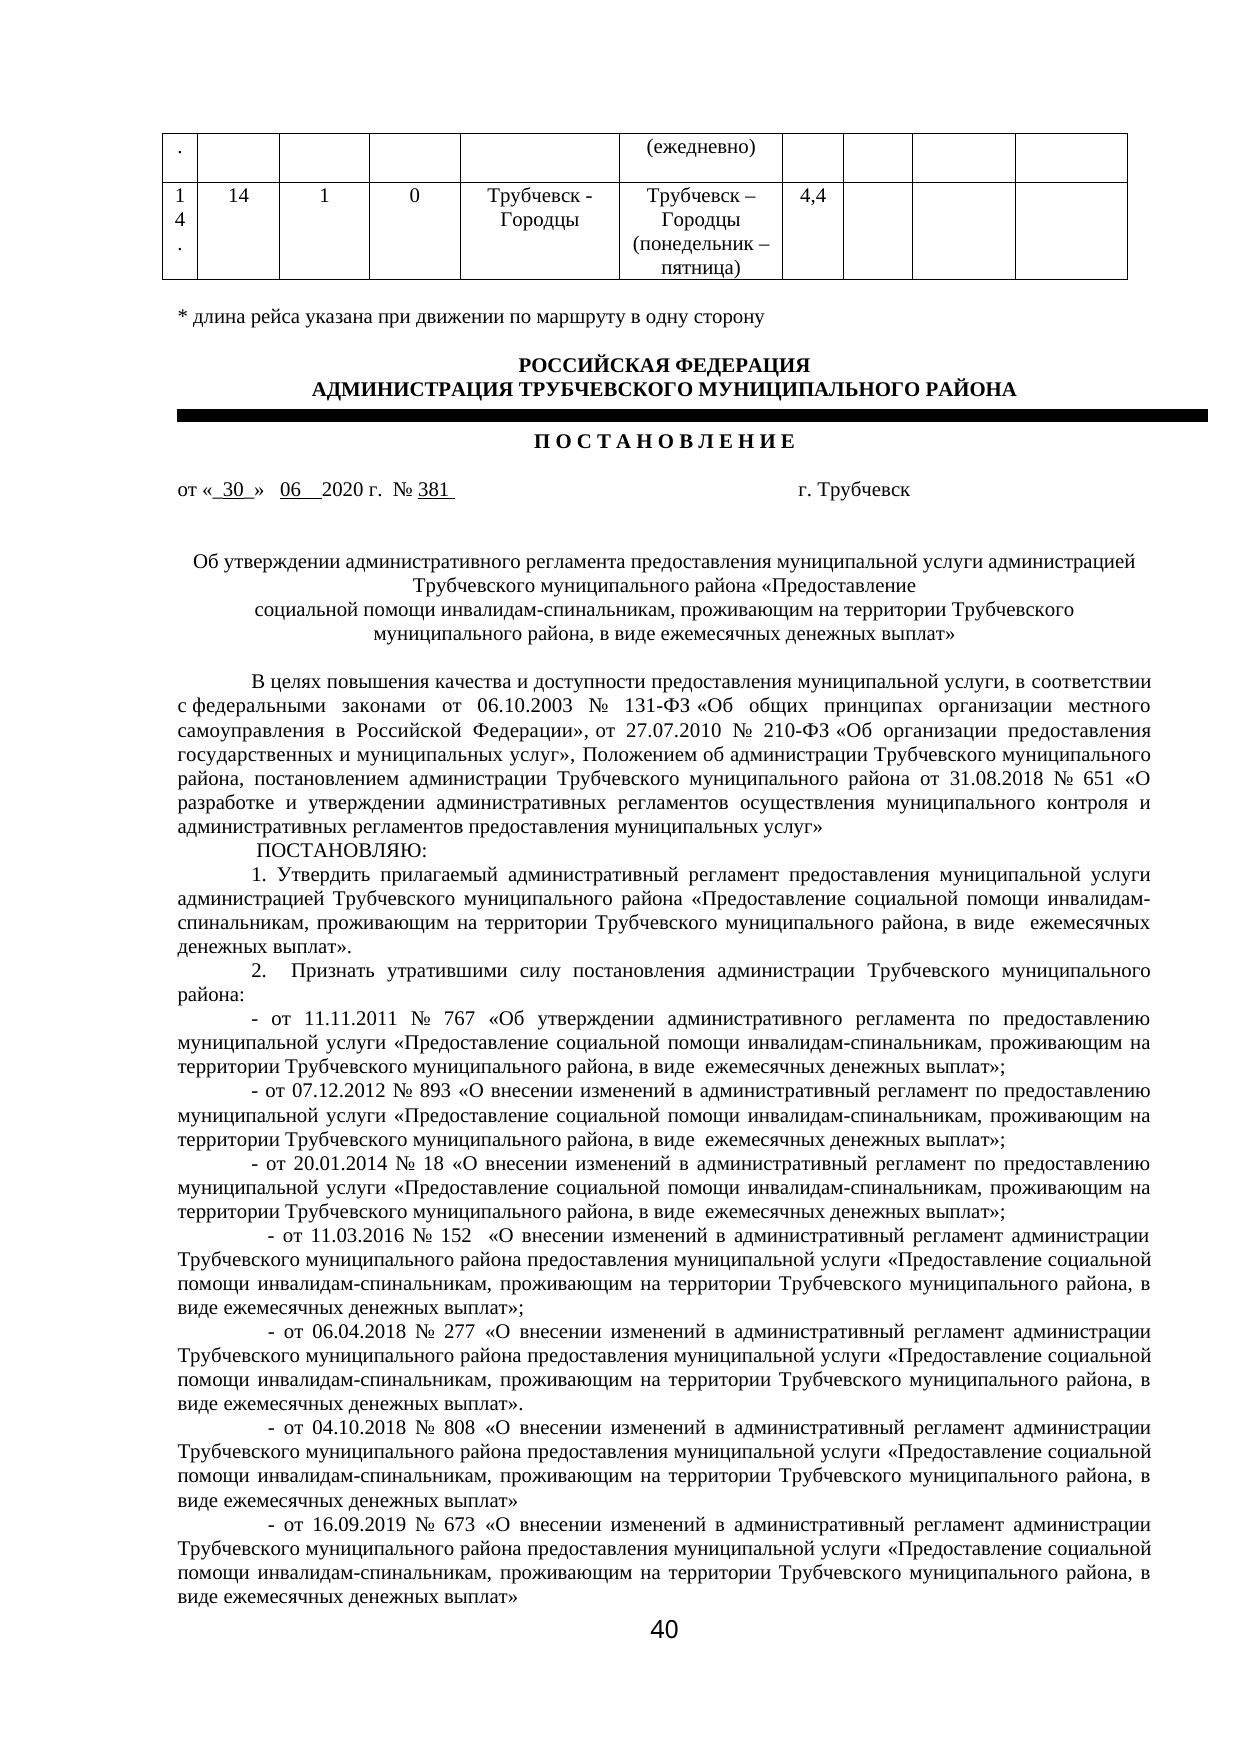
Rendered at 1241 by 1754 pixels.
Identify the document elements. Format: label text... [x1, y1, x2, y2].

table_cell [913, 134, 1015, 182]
text - от 11.11.2011 № 767 «Об утверждении административного регламента по предоставлению муниципальной услуги «Предоставление социальной помощи инвалидам-спинальникам, проживающим на территории Трубчевского муниципального района, в виде ежемесячных денежных выплат»; [177, 1006, 1152, 1078]
text П О С Т А Н О В Л Е Н И Е [177, 429, 1152, 453]
text - от 11.03.2016 № 152 «О внесении изменений в административный регламент администрации Трубчевского муниципального района предоставления муниципальной услуги «Предоставление социальной помощи инвалидам-спинальникам, проживающим на территории Трубчевского муниципального района, в виде ежемесячных денежных выплат»; [177, 1223, 1152, 1319]
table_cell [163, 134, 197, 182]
text В целях повышения качества и доступности предоставления муниципальной услуги, в соответствии с федеральными законами от 06.10.2003 № 131-ФЗ «Об общих принципах организации местного самоуправления в Российской Федерации», от 27.07.2010 № 210-ФЗ «Об организации предоставления государственных и муниципальных услуг», Положением об администрации Трубчевского муниципального района, постановлением администрации Трубчевского муниципального района от 31.08.2018 № 651 «О разработке и утверждении административных регламентов осуществления муниципального контроля и административных регламентов предоставления муниципальных услуг» [177, 669, 1152, 838]
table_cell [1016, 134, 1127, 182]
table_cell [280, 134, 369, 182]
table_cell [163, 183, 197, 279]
text - от 20.01.2014 № 18 «О внесении изменений в административный регламент по предоставлению муниципальной услуги «Предоставление социальной помощи инвалидам-спинальникам, проживающим на территории Трубчевского муниципального района, в виде ежемесячных денежных выплат»; [177, 1151, 1152, 1223]
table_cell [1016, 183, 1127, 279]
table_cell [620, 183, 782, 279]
text - от 04.10.2018 № 808 «О внесении изменений в административный регламент администрации Трубчевского муниципального района предоставления муниципальной услуги «Предоставление социальной помощи инвалидам-спинальникам, проживающим на территории Трубчевского муниципального района, в виде ежемесячных денежных выплат» [177, 1415, 1152, 1512]
text Об утверждении административного регламента предоставления муниципальной услуги администрацией Трубчевского муниципального района «Предоставление [177, 549, 1152, 597]
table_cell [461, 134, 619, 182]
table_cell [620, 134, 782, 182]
text - от 06.04.2018 № 277 «О внесении изменений в административный регламент администрации Трубчевского муниципального района предоставления муниципальной услуги «Предоставление социальной помощи инвалидам-спинальникам, проживающим на территории Трубчевского муниципального района, в виде ежемесячных денежных выплат». [177, 1319, 1152, 1415]
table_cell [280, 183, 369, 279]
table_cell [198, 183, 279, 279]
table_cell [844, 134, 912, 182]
text от «_30_» 06 2020 г. № 381 г. Трубчевск [177, 477, 1152, 501]
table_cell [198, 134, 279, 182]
text - от 07.12.2012 № 893 «О внесении изменений в административный регламент по предоставлению муниципальной услуги «Предоставление социальной помощи инвалидам-спинальникам, проживающим на территории Трубчевского муниципального района, в виде ежемесячных денежных выплат»; [177, 1078, 1152, 1151]
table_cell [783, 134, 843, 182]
text 1. Утвердить прилагаемый административный регламент предоставления муниципальной услуги администрацией Трубчевского муниципального района «Предоставление социальной помощи инвалидам-спинальникам, проживающим на территории Трубчевского муниципального района, в виде ежемесячных денежных выплат». [177, 862, 1152, 958]
text ПОСТАНОВЛЯЮ: [177, 838, 1152, 862]
text РОССИЙСКАЯ ФЕДЕРАЦИЯ [177, 353, 1152, 377]
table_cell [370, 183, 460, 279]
text социальной помощи инвалидам-спинальникам, проживающим на территории Трубчевского муниципального района, в виде ежемесячных денежных выплат» [177, 597, 1152, 645]
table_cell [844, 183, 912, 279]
text * длина рейса указана при движении по маршруту в одну сторону [177, 304, 1152, 328]
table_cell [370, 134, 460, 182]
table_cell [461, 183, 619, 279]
text - от 16.09.2019 № 673 «О внесении изменений в административный регламент администрации Трубчевского муниципального района предоставления муниципальной услуги «Предоставление социальной помощи инвалидам-спинальникам, проживающим на территории Трубчевского муниципального района, в виде ежемесячных денежных выплат» [177, 1512, 1152, 1608]
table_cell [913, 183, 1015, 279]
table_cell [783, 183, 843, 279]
text 2. Признать утратившими силу постановления администрации Трубчевского муниципального района: [177, 958, 1152, 1006]
text АДМИНИСТРАЦИЯ ТРУБЧЕВСКОГО МУНИЦИПАЛЬНОГО РАЙОНА [177, 377, 1152, 401]
